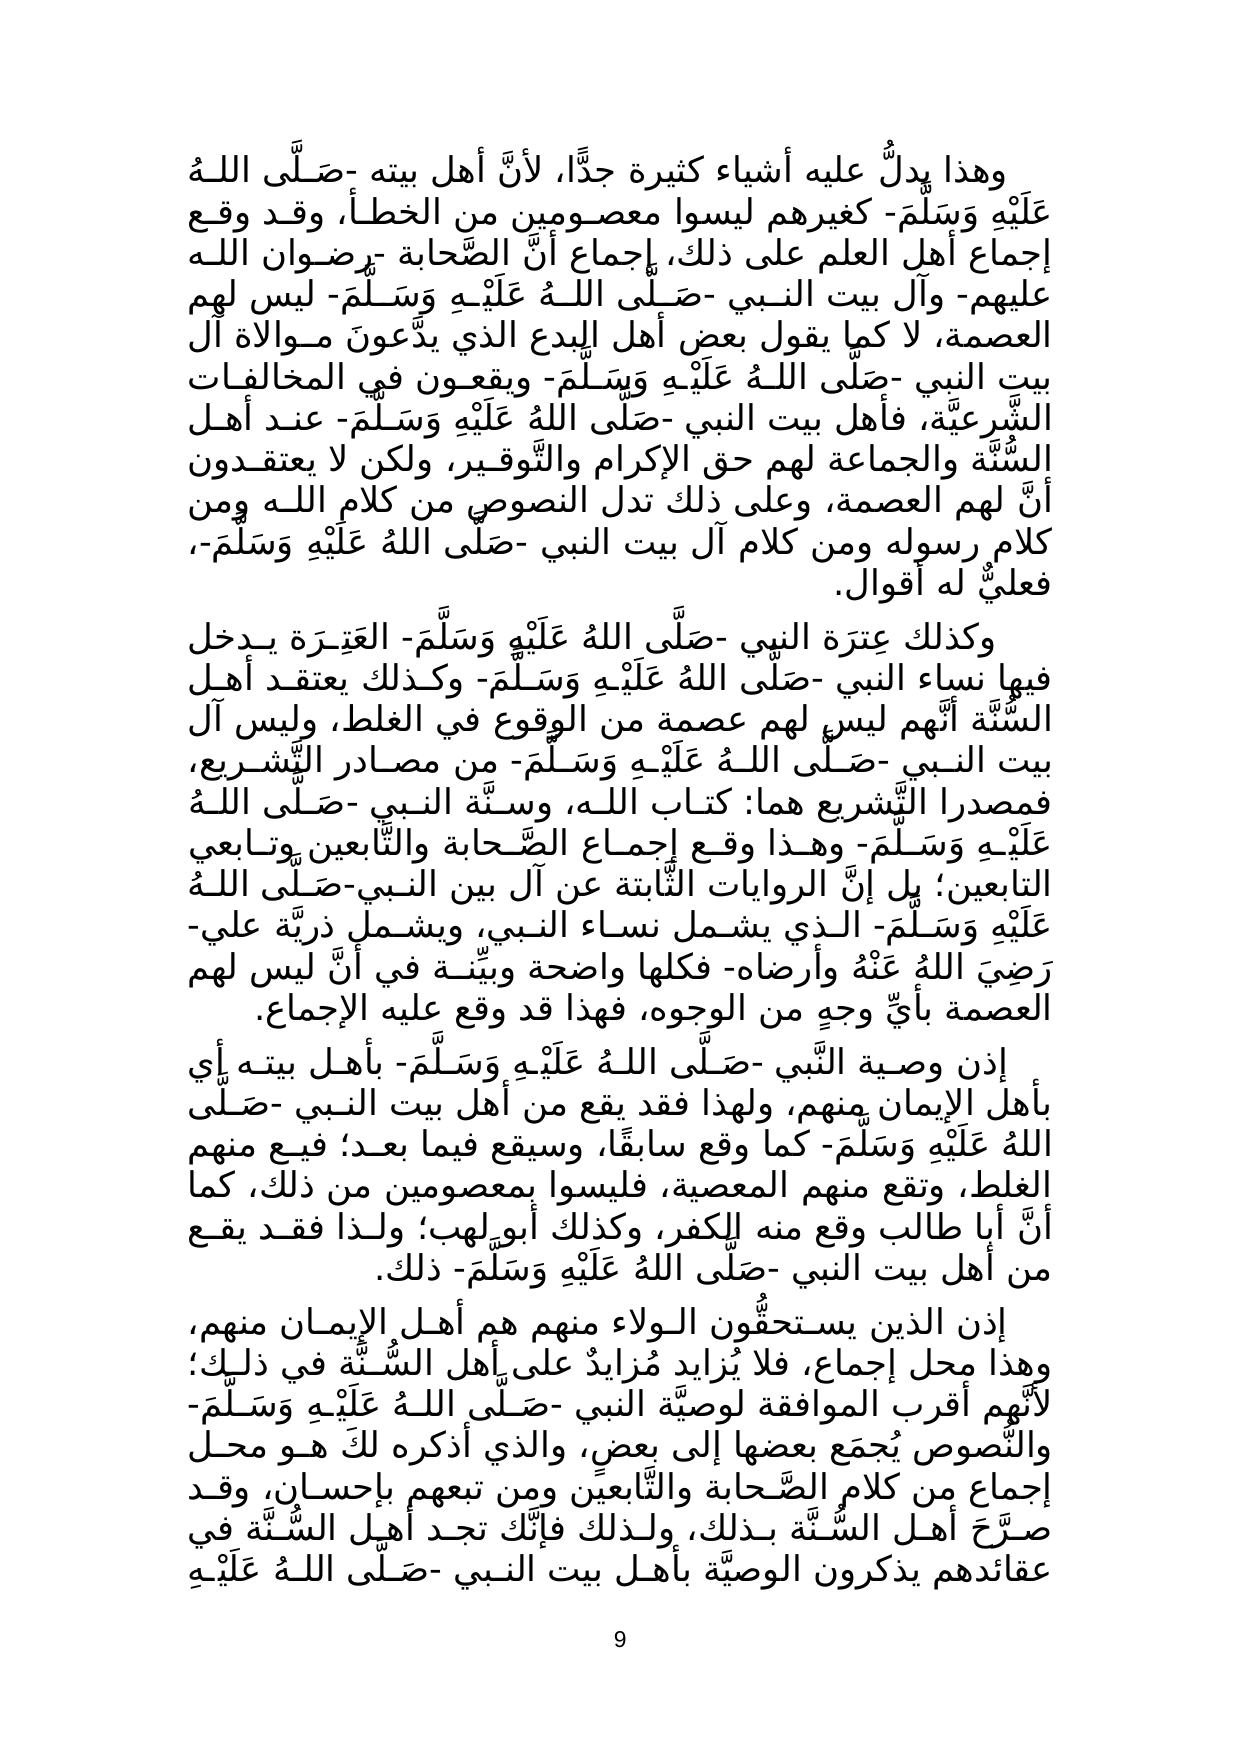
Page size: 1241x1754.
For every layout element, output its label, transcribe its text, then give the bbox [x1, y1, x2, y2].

text إذن وصية النَّبي -صَلَّى اللهُ عَلَيْهِ وَسَلَّمَ- بأهل بيته أي بأهل الإيمان منهم، ولهذا فقد يقع من أهل بيت النبي -صَلَّى اللهُ عَلَيْهِ وَسَلَّمَ- كما وقع سابقًا، وسيقع فيما بعد؛ فيع منهم الغلط، وتقع منهم المعصية، فليسوا بمعصومين من ذلك، كما أنَّ أبا طالب وقع منه الكفر، وكذلك أبو لهب؛ ولذا فقد يقع من أهل بيت النبي -صَلَّى اللهُ عَلَيْهِ وَسَلَّمَ- ذلك. [187, 1041, 1053, 1289]
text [187, 1301, 1053, 1590]
text وكذلك عِترَة النبي -صَلَّى اللهُ عَلَيْهِ وَسَلَّمَ- العَتِرَة يدخل فيها نساء النبي -صَلَّى اللهُ عَلَيْهِ وَسَلَّمَ- وكذلك يعتقد أهل السُّنَّة أنَّهم ليس لهم عصمة من الوقوع في الغلط، وليس آل بيت النبي -صَلَّى اللهُ عَلَيْهِ وَسَلَّمَ- من مصادر التَّشريع، فمصدرا التَّشريع هما: كتـاب الله، وسنَّة النبي -صَلَّى اللهُ عَلَيْهِ وَسَلَّمَ- وهذا وقع إجماع الصَّحابة والتَّابعين وتابعي التابعين؛ بل إنَّ الروايات الثَّابتة عن آل بين النبي-صَلَّى اللهُ عَلَيْهِ وَسَلَّمَ- الذي يشمل نساء النبي، ويشمل ذريَّة علي-رَضِيَ اللهُ عَنْهُ وأرضاه- فكلها واضحة وبيِّنة في أنَّ ليس لهم العصمة بأيِّ وجهٍ من الوجوه، فهذا قد وقع عليه الإجماع. [187, 616, 1053, 1029]
text وهذا يدلُّ عليه أشياء كثيرة جدًّا، لأنَّ أهل بيته -صَلَّى اللهُ عَلَيْهِ وَسَلَّمَ- كغيرهم ليسوا معصومين من الخطأ، وقد وقع إجماع أهل العلم على ذلك، إجماع أنَّ الصَّحابة -رضوان الله عليهم- وآل بيت النبي -صَلَّى اللهُ عَلَيْهِ وَسَلَّمَ- ليس لهم العصمة، لا كما يقول بعض أهل البدع الذي يدَّعونَ موالاة آل بيت النبي -صَلَّى اللهُ عَلَيْهِ وَسَلَّمَ- ويقعون في المخالفات الشَّرعيَّة، فأهل بيت النبي -صَلَّى اللهُ عَلَيْهِ وَسَلَّمَ- عند أهل السُّنَّة والجماعة لهم حق الإكرام والتَّوقير، ولكن لا يعتقدون أنَّ لهم العصمة، وعلى ذلك تدل النصوص من كلام الله ومن كلام رسوله ومن كلام آل بيت النبي -صَلَّى اللهُ عَلَيْهِ وَسَلَّمَ-، فعليٌّ له أقوال. [187, 150, 1053, 604]
